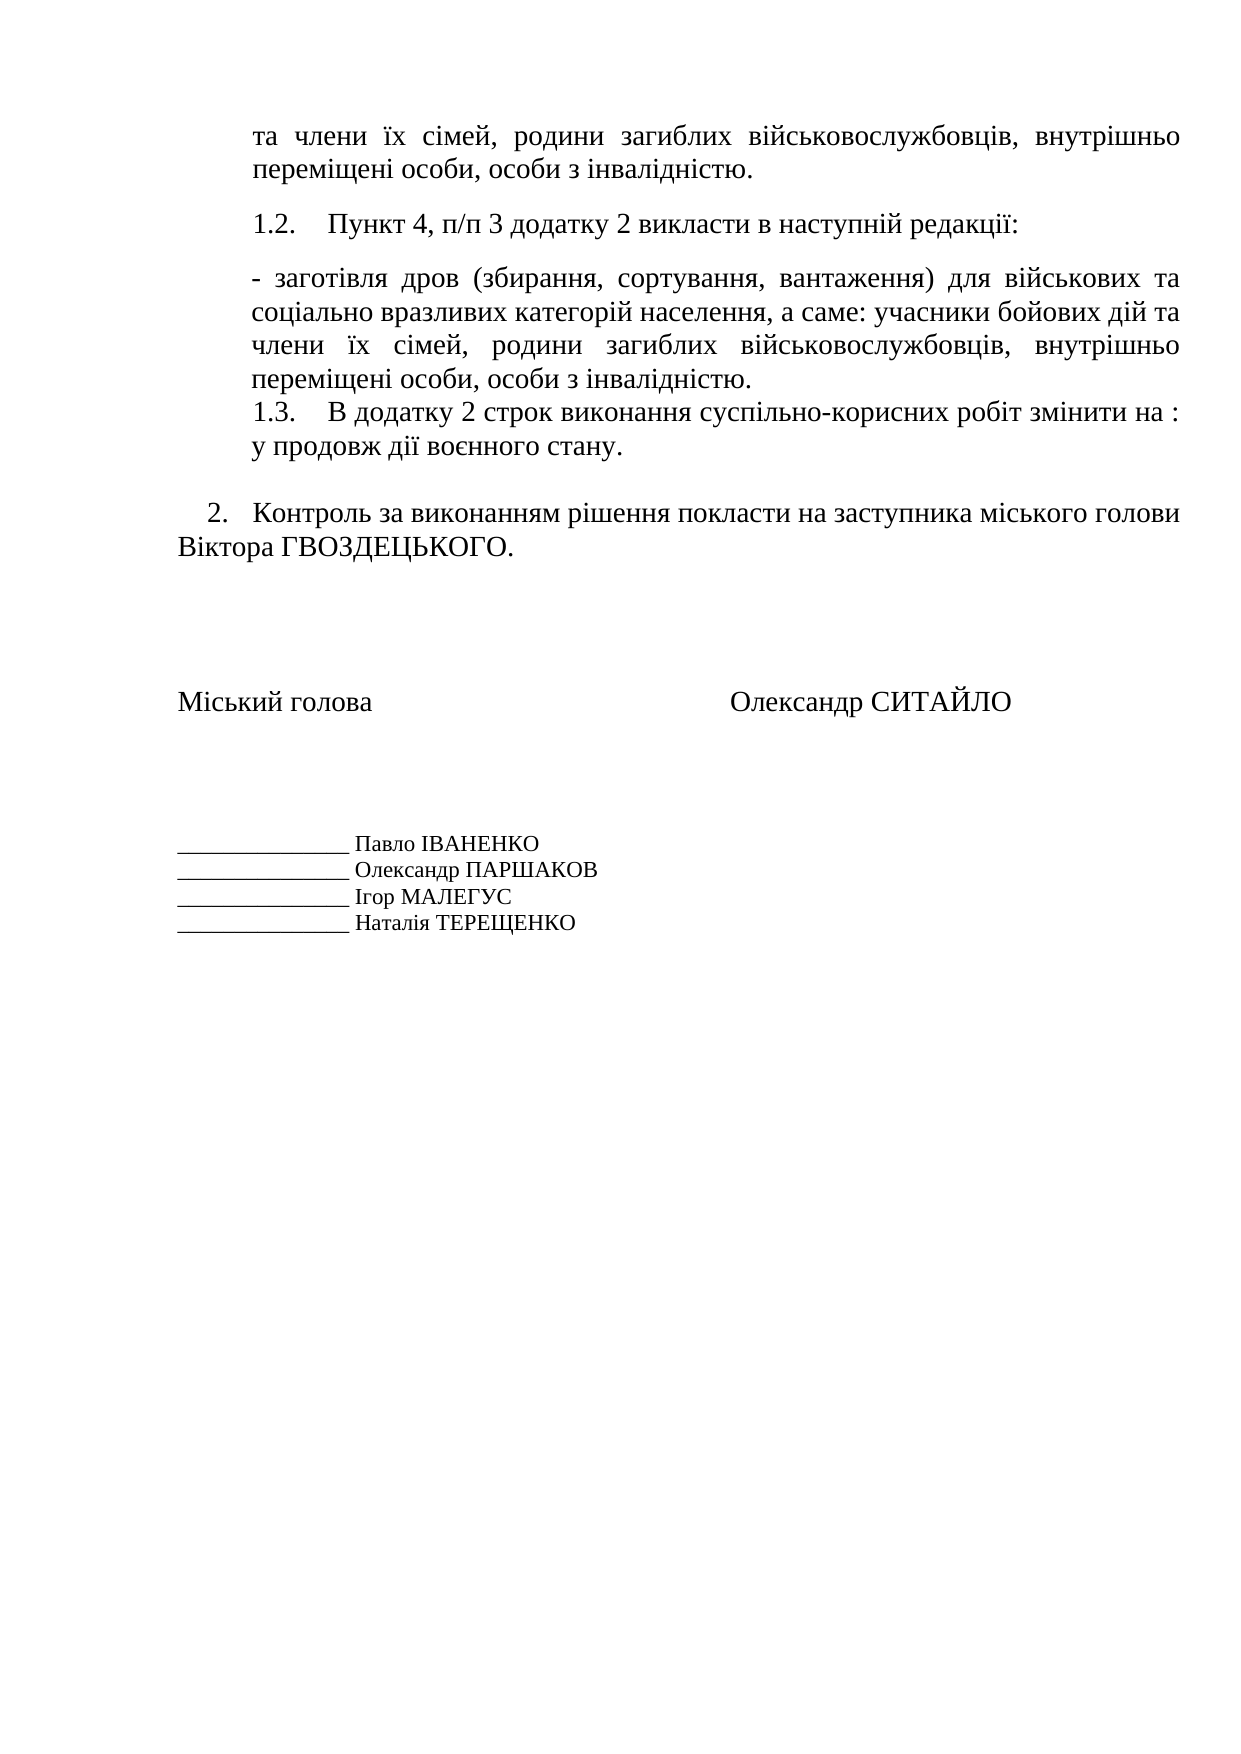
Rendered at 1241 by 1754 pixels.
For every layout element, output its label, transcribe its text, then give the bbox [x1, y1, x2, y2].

list Пункт 4, п/п 3 додатку 2 викласти в наступній редакції: [252, 206, 1181, 239]
list В додатку 2 строк виконання суспільно-корисних робіт змінити на : у продовж дії воєнного стану. [251, 394, 1181, 462]
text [252, 118, 1181, 185]
text _______________ Ігор МАЛЕГУС [177, 883, 1181, 909]
text _______________ Наталія ТЕРЕЩЕНКО [177, 909, 1181, 935]
list Контроль за виконанням рішення покласти на заступника міського голови Віктора ГВОЗДЕЦЬКОГО. [177, 495, 1181, 562]
text Міський голова Олександр СИТАЙЛО [177, 684, 1181, 717]
text _______________ Павло ІВАНЕНКО [177, 830, 1181, 856]
text _______________ Олександр ПАРШАКОВ [177, 856, 1181, 883]
